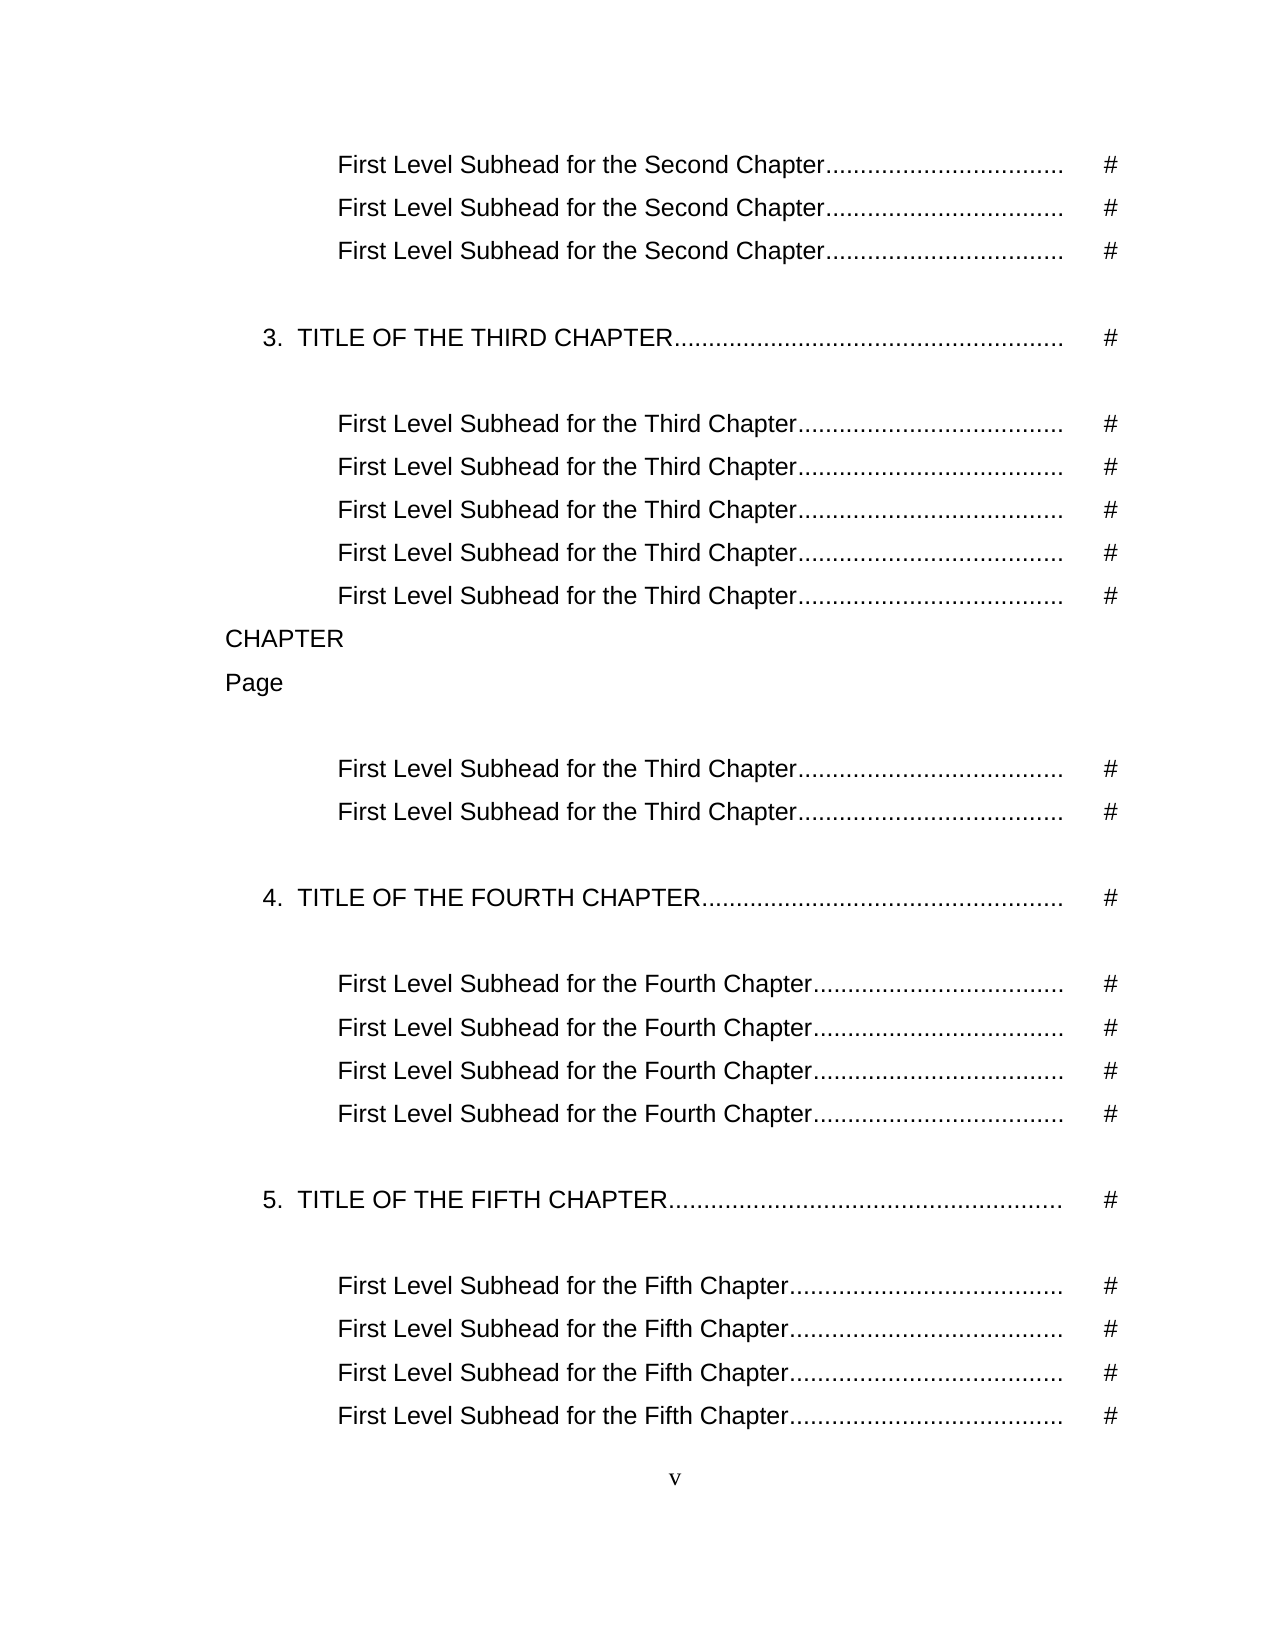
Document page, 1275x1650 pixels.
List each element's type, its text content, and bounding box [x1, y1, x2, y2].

text First Level Subhead for the Fifth Chapter # [225, 1401, 1125, 1429]
text First Level Subhead for the Third Chapter # [225, 409, 1125, 437]
text 5. TITLE OF THE FIFTH CHAPTER # [225, 1185, 1125, 1214]
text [225, 150, 1125, 179]
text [225, 236, 1125, 265]
text First Level Subhead for the Third Chapter # [225, 797, 1125, 826]
text First Level Subhead for the Fifth Chapter # [225, 1314, 1125, 1343]
text First Level Subhead for the Fourth Chapter # [225, 969, 1125, 998]
text CHAPTER Page [225, 624, 1125, 696]
text 4. TITLE OF THE FOURTH CHAPTER # [225, 883, 1125, 912]
text First Level Subhead for the Fourth Chapter # [225, 1099, 1125, 1127]
text First Level Subhead for the Fifth Chapter # [225, 1271, 1125, 1300]
text First Level Subhead for the Fourth Chapter # [225, 1056, 1125, 1084]
text First Level Subhead for the Third Chapter # [225, 452, 1125, 481]
text First Level Subhead for the Third Chapter # [225, 495, 1125, 524]
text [225, 193, 1125, 222]
text First Level Subhead for the Third Chapter # [225, 581, 1125, 610]
text 3. TITLE OF THE THIRD CHAPTER # [225, 322, 1125, 351]
text First Level Subhead for the Third Chapter # [225, 538, 1125, 567]
text First Level Subhead for the Fourth Chapter # [225, 1012, 1125, 1041]
text First Level Subhead for the Third Chapter # [225, 754, 1125, 782]
text First Level Subhead for the Fifth Chapter # [225, 1357, 1125, 1386]
